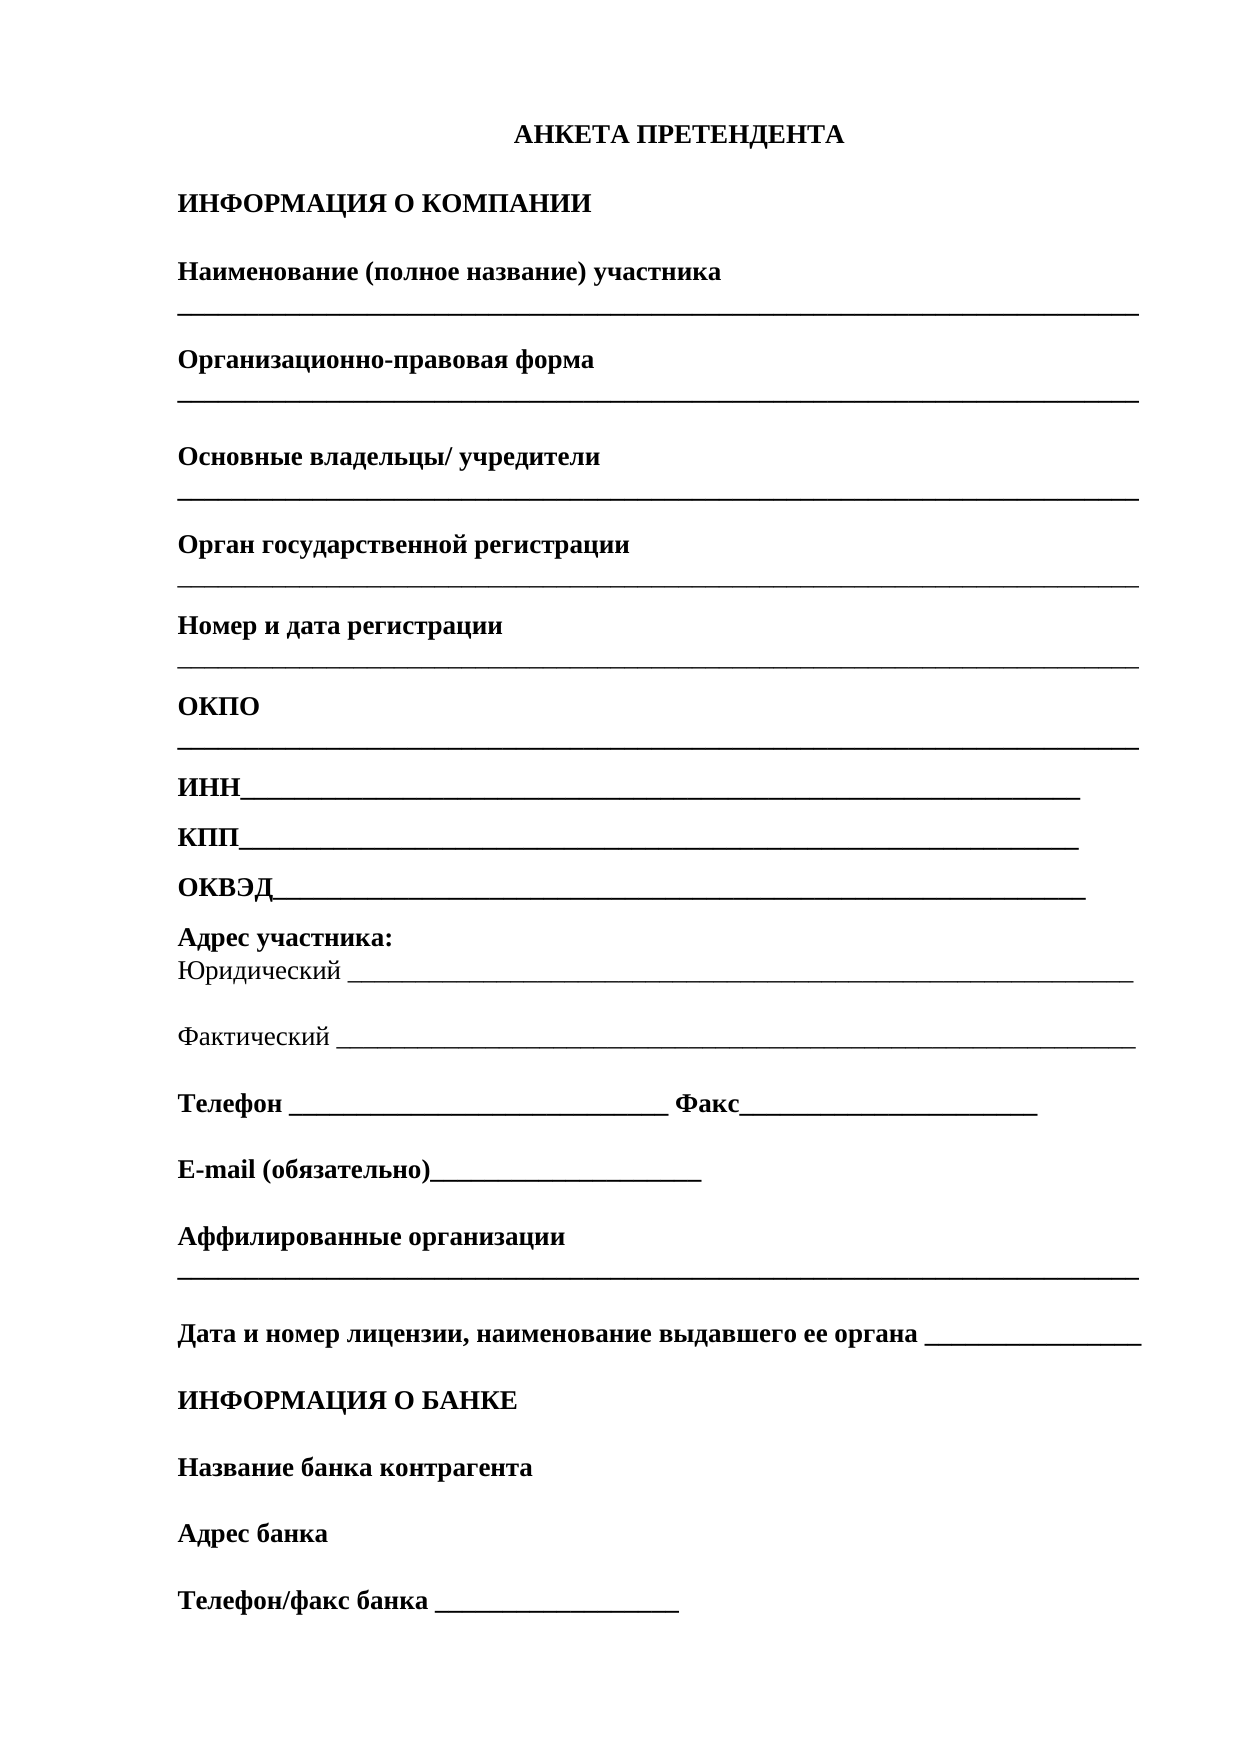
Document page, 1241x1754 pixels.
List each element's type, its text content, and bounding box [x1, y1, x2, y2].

text АНКЕТА ПРЕТЕНДЕНТА [206, 118, 1152, 149]
text Адрес участника: [177, 921, 1152, 952]
text Телефон/факс банка __________________ [177, 1584, 1152, 1615]
text Наименование (полное название) участника _______________________________________________________________________ [177, 256, 1152, 318]
text ИНН______________________________________________________________ [177, 771, 1152, 802]
text Основные владельцы/ учредители _______________________________________________________________________ [177, 441, 1152, 503]
text Юридический __________________________________________________________ [177, 954, 1152, 985]
text ОКВЭД____________________________________________________________ [177, 871, 1152, 902]
text КПП______________________________________________________________ [177, 821, 1152, 852]
text Адрес банка [177, 1517, 1152, 1548]
text ИНФОРМАЦИЯ О БАНКЕ [177, 1384, 1152, 1415]
text Орган государственной регистрации _______________________________________________________________________ [177, 528, 1152, 590]
text ОКПО _______________________________________________________________________ [177, 690, 1152, 752]
text E-mail (обязательно)____________________ [177, 1153, 1152, 1184]
text Телефон ____________________________ Факс______________________ [177, 1087, 1152, 1118]
text Организационно-правовая форма _______________________________________________________________________ [177, 343, 1152, 405]
text ИНФОРМАЦИЯ О КОМПАНИИ [177, 187, 1152, 218]
text Дата и номер лицензии, наименование выдавшего ее органа ________________ [177, 1318, 1152, 1349]
text Аффилированные организации _______________________________________________________________________ [177, 1220, 1152, 1282]
text Номер и дата регистрации _______________________________________________________________________ [177, 609, 1152, 671]
text Название банка контрагента [177, 1451, 1152, 1482]
text Фактический ___________________________________________________________ [177, 1020, 1152, 1051]
